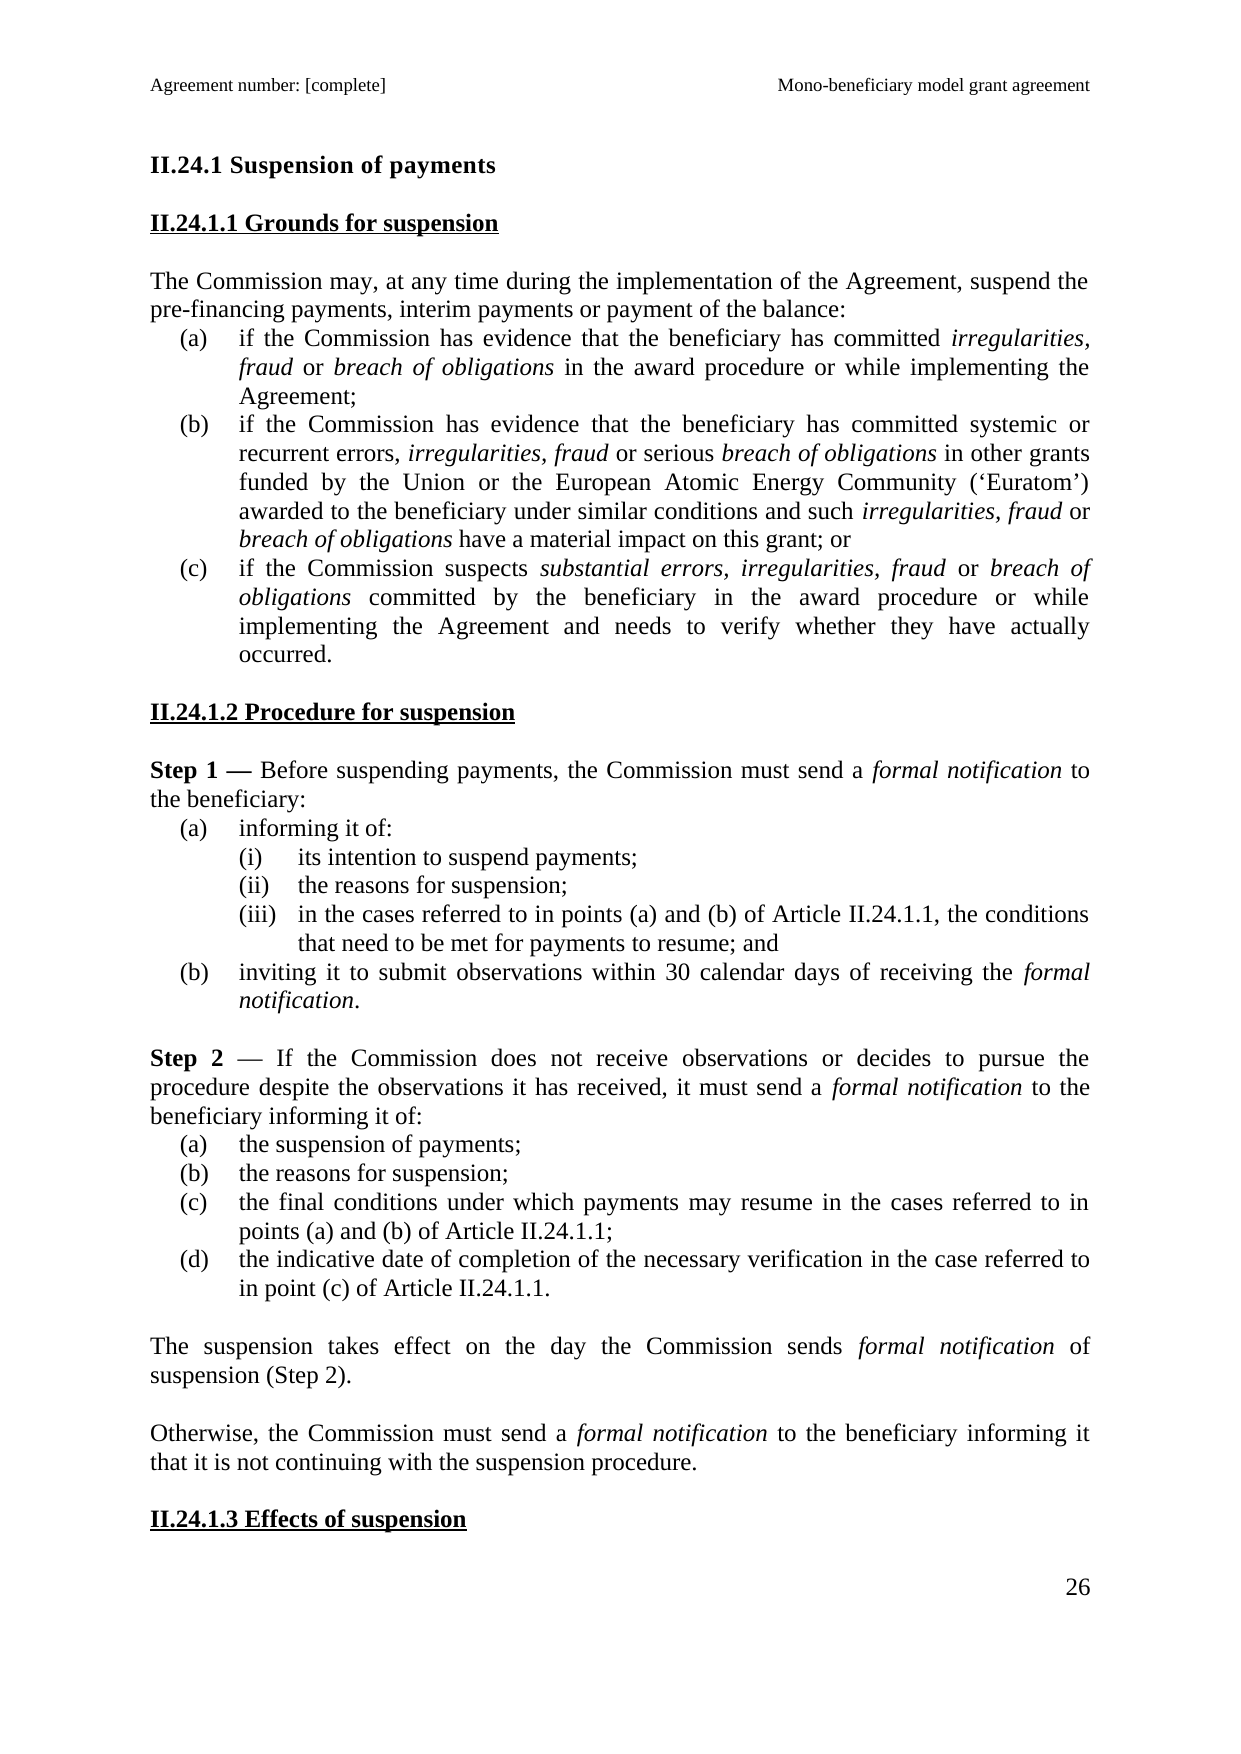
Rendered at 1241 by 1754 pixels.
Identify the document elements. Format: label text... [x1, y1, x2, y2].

list inviting it to submit observations within 30 calendar days of receiving the formal notification. [179, 957, 1090, 1014]
list if the Commission has evidence that the beneficiary has committed irregularities, fraud or breach of obligations in the award procedure or while implementing the Agreement; [179, 323, 1090, 409]
text Step 1 — Before suspending payments, the Commission must send a formal notification to the beneficiary: [150, 755, 1090, 813]
list in the cases referred to in points (a) and (b) of Article II.24.1.1, the conditions that need to be met for payments to resume; and [239, 899, 1090, 957]
list the suspension of payments; [179, 1129, 1090, 1158]
list its intention to suspend payments; [239, 842, 1090, 870]
list the reasons for suspension; [239, 870, 1090, 899]
list the reasons for suspension; [179, 1158, 1090, 1187]
list the final conditions under which payments may resume in the cases referred to in points (a) and (b) of Article II.24.1.1; [179, 1187, 1090, 1244]
text Otherwise, the Commission must send a formal notification to the beneficiary informing it that it is not continuing with the suspension procedure. [150, 1418, 1090, 1475]
list the indicative date of completion of the necessary verification in the case referred to in point (c) of Article II.24.1.1. [179, 1244, 1090, 1302]
list if the Commission has evidence that the beneficiary has committed systemic or recurrent errors, irregularities, fraud or serious breach of obligations in other grants funded by the Union or the European Atomic Energy Community (‘Euratom’) awarded to the beneficiary under similar conditions and such irregularities, fraud or breach of obligations have a material impact on this grant; or [179, 409, 1090, 553]
subtitle II.24.1.1 Grounds for suspension [150, 208, 1090, 237]
subtitle II.24.1.3 Effects of suspension [150, 1504, 1090, 1533]
text The suspension takes effect on the day the Commission sends formal notification of suspension (Step 2). [150, 1331, 1090, 1389]
subtitle II.24.1 Suspension of payments [150, 150, 1090, 179]
list informing it of: [179, 813, 1090, 842]
list if the Commission suspects substantial errors, irregularities, fraud or breach of obligations committed by the beneficiary in the award procedure or while implementing the Agreement and needs to verify whether they have actually occurred. [179, 553, 1090, 668]
subtitle II.24.1.2 Procedure for suspension [150, 697, 1090, 726]
text The Commission may, at any time during the implementation of the Agreement, suspend the pre-financing payments, interim payments or payment of the balance: [150, 266, 1090, 323]
text Step 2 — If the Commission does not receive observations or decides to pursue the procedure despite the observations it has received, it must send a formal notification to the beneficiary informing it of: [150, 1043, 1090, 1129]
